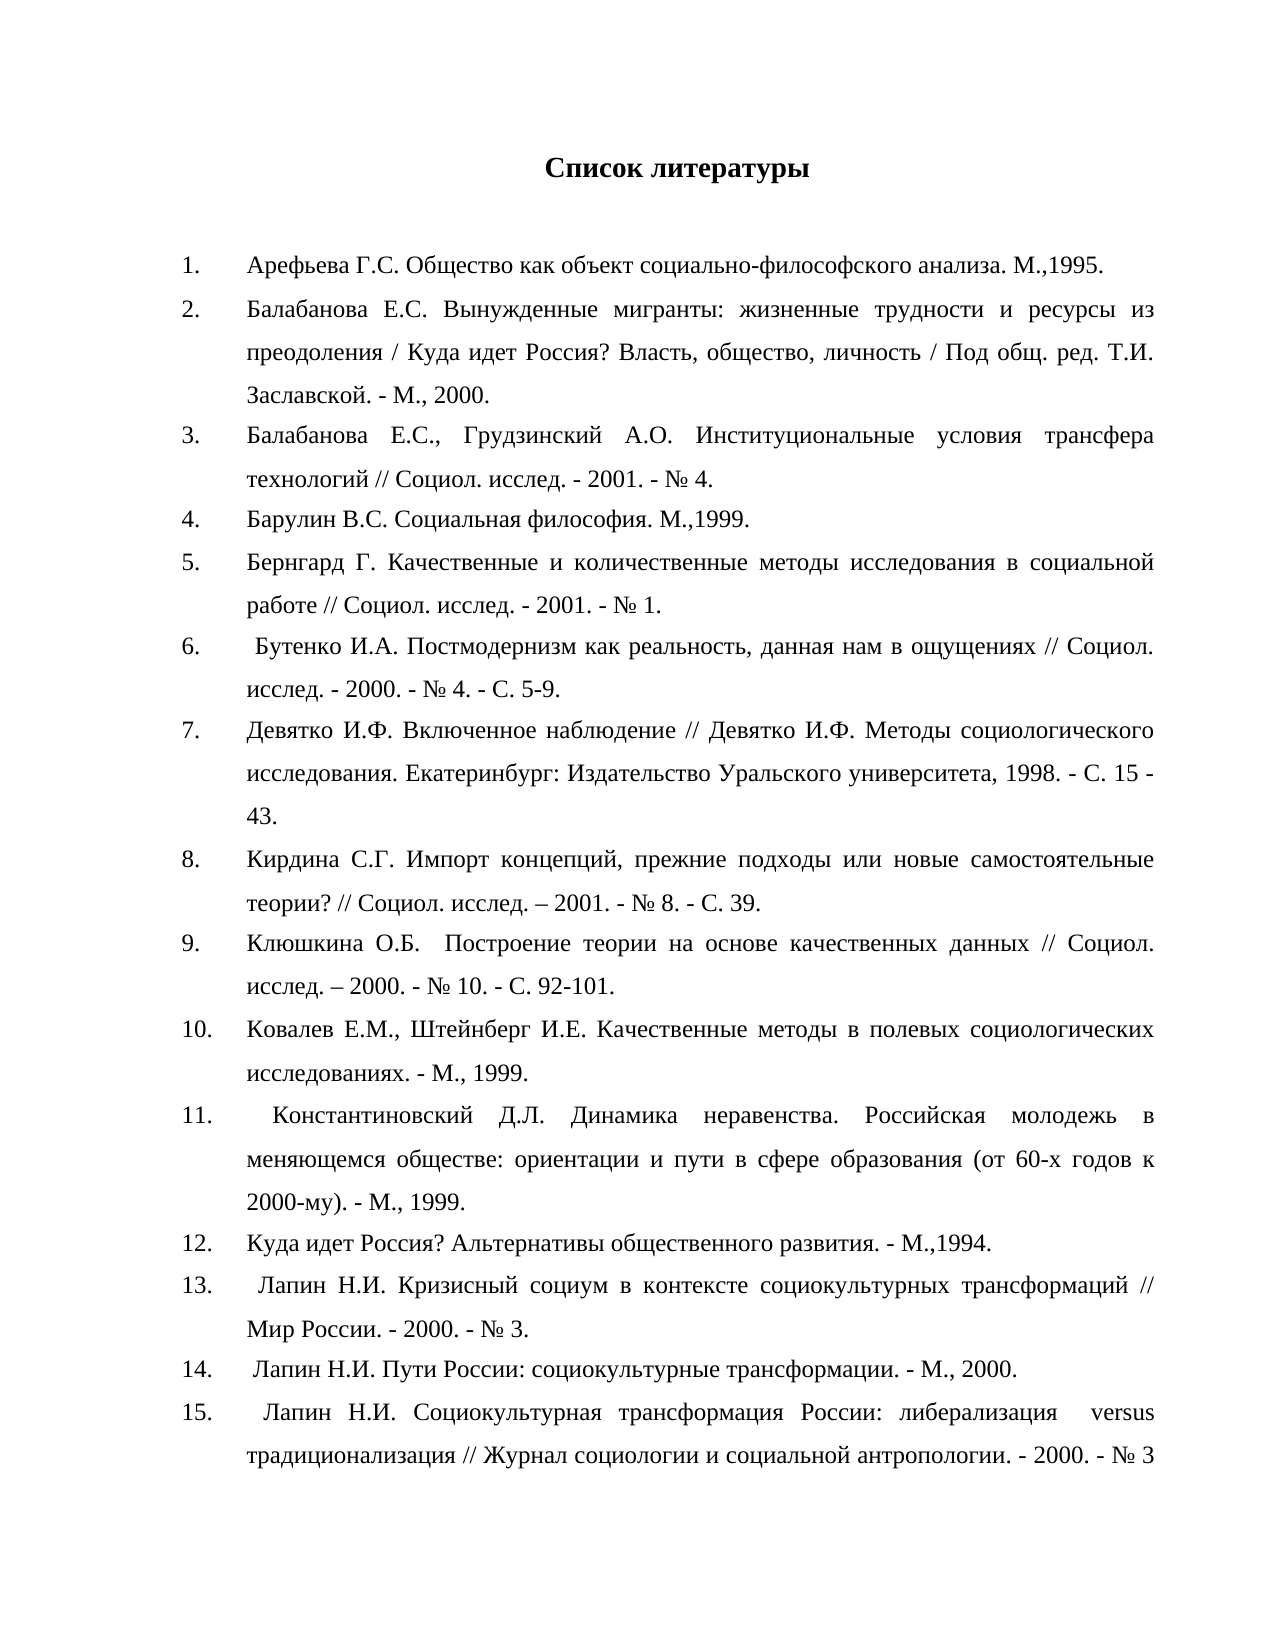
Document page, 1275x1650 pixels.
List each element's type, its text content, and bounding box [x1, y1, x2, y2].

table_cell Константиновский Д.Л. Динамика неравенства. Российская молодежь в меняющемся обществе: ориентации и пути в сфере образования (от 60-х годов к 2000-му). - М., 1999. [235, 1101, 1167, 1228]
table_cell Куда идет Россия? Альтернативы общественного развития. - М.,1994. [235, 1228, 1167, 1271]
table_cell Балабанова Е.С. Вынужденные мигранты: жизненные трудности и ресурсы из преодоления / Куда идет Россия? Власть, общество, личность / Под общ. ред. Т.И. Заславской. - М., 2000. [235, 294, 1167, 421]
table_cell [235, 1398, 1167, 1469]
table_cell Ковалев Е.М., Штейнберг И.Е. Качественные методы в полевых социологических исследованиях. - М., 1999. [235, 1015, 1167, 1101]
table_cell [165, 1101, 235, 1228]
table_cell Барулин В.С. Социальная философия. М.,1999. [235, 505, 1167, 547]
table_cell [165, 294, 235, 421]
table_cell [165, 1398, 235, 1469]
text Список литературы [187, 150, 1167, 183]
table_cell [165, 1355, 235, 1397]
table_cell Бутенко И.А. Постмодернизм как реальность, данная нам в ощущениях // Социол. исслед. - 2000. - № 4. - С. 5-9. [235, 631, 1167, 715]
table_cell [165, 928, 235, 1014]
table_cell Клюшкина О.Б. Построение теории на основе качественных данных // Социол. исслед. – 2000. - № 10. - С. 92-101. [235, 928, 1167, 1014]
table_cell [165, 631, 235, 715]
table_cell [165, 715, 235, 844]
table_cell [165, 1015, 235, 1101]
table_cell Лапин Н.И. Кризисный социум в контексте социокультурных трансформаций // Мир России. - 2000. - № 3. [235, 1271, 1167, 1354]
table_cell [165, 421, 235, 504]
table_cell Девятко И.Ф. Включенное наблюдение // Девятко И.Ф. Методы социологического исследования. Екатеринбург: Издательство Уральского университета, 1998. - С. 15 - 43. [235, 715, 1167, 844]
table_cell Балабанова Е.С., Грудзинский А.О. Институциональные условия трансфера технологий // Социол. исслед. - 2001. - № 4. [235, 421, 1167, 504]
table_cell [165, 1228, 235, 1271]
table_cell [165, 548, 235, 631]
table_header [165, 251, 235, 294]
table_cell Кирдина С.Г. Импорт концепций, прежние подходы или новые самостоятельные теории? // Социол. исслед. – 2001. - № 8. - С. 39. [235, 845, 1167, 928]
table_cell [165, 505, 235, 547]
table_cell Лапин Н.И. Пути России: социокультурные трансформации. - М., 2000. [235, 1355, 1167, 1397]
table_cell [165, 845, 235, 928]
table_cell [165, 1271, 235, 1354]
table_cell Бернгард Г. Качественные и количественные методы исследования в социальной работе // Социол. исслед. - 2001. - № 1. [235, 548, 1167, 631]
table_header Арефьева Г.С. Общество как объект социально-философского анализа. М.,1995. [235, 251, 1167, 294]
